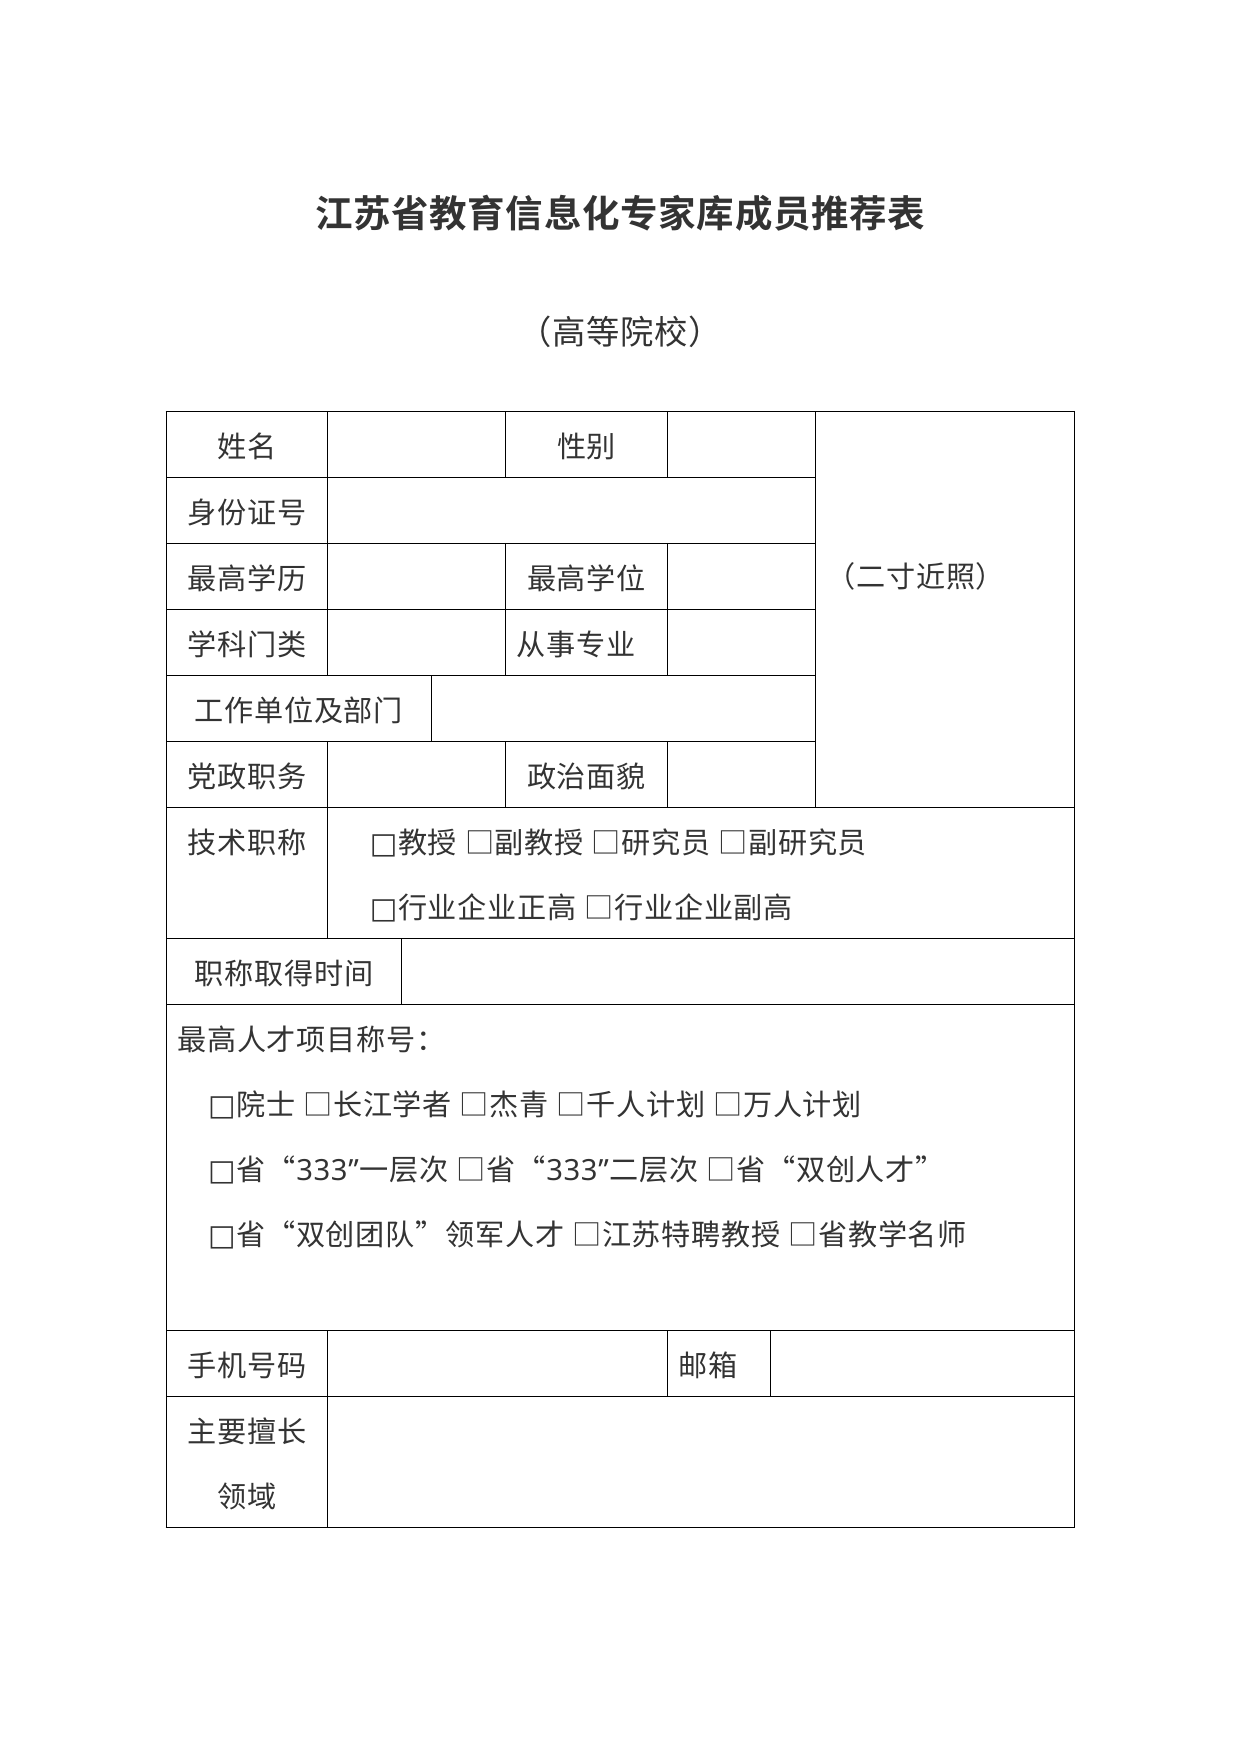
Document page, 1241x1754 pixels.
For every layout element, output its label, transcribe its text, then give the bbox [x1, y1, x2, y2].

table_cell 党政职务 [167, 742, 327, 807]
table_cell 学科门类 [167, 610, 327, 675]
table_header 姓名 [167, 412, 327, 477]
table_cell 政治面貌 [506, 742, 667, 807]
table_cell [328, 742, 505, 807]
table_cell [328, 1331, 667, 1396]
table_cell [328, 610, 505, 675]
table_cell 最高学位 [506, 544, 667, 609]
text 江苏省教育信息化专家库成员推荐表 [165, 178, 1075, 243]
table_cell 主要擅长领域 [167, 1397, 327, 1527]
table_cell 手机号码 [167, 1331, 327, 1396]
table_cell [668, 742, 815, 807]
table_cell 最高人才项目称号： □院士 □长江学者 □杰青 □千人计划 □万人计划 □省“333”一层次 □省“333”二层次 □省“双创人才” □省“双创团队”领军人才 □江苏特聘教授 □省教学名师 [167, 1005, 1074, 1330]
table_cell [328, 478, 815, 543]
table_cell 身份证号 [167, 478, 327, 543]
table_cell 从事专业 [506, 610, 667, 675]
table_header [668, 412, 815, 477]
table_cell [328, 544, 505, 609]
table_cell [328, 1397, 1074, 1527]
text （高等院校） [165, 297, 1075, 362]
table_cell 职称取得时间 [167, 939, 401, 1004]
table_cell [432, 676, 815, 741]
table_header （二寸近照） [816, 412, 1074, 807]
table_cell [668, 610, 815, 675]
table_cell 最高学历 [167, 544, 327, 609]
table_cell 邮箱 [668, 1331, 770, 1396]
table_header [328, 412, 505, 477]
table_cell [668, 544, 815, 609]
table_cell 技术职称 [167, 808, 327, 938]
table_header 性别 [506, 412, 667, 477]
table_cell [771, 1331, 1074, 1396]
table_cell 工作单位及部门 [167, 676, 431, 741]
table_cell □教授 □副教授 □研究员 □副研究员 □行业企业正高 □行业企业副高 [328, 808, 1074, 938]
table_cell [402, 939, 1074, 1004]
